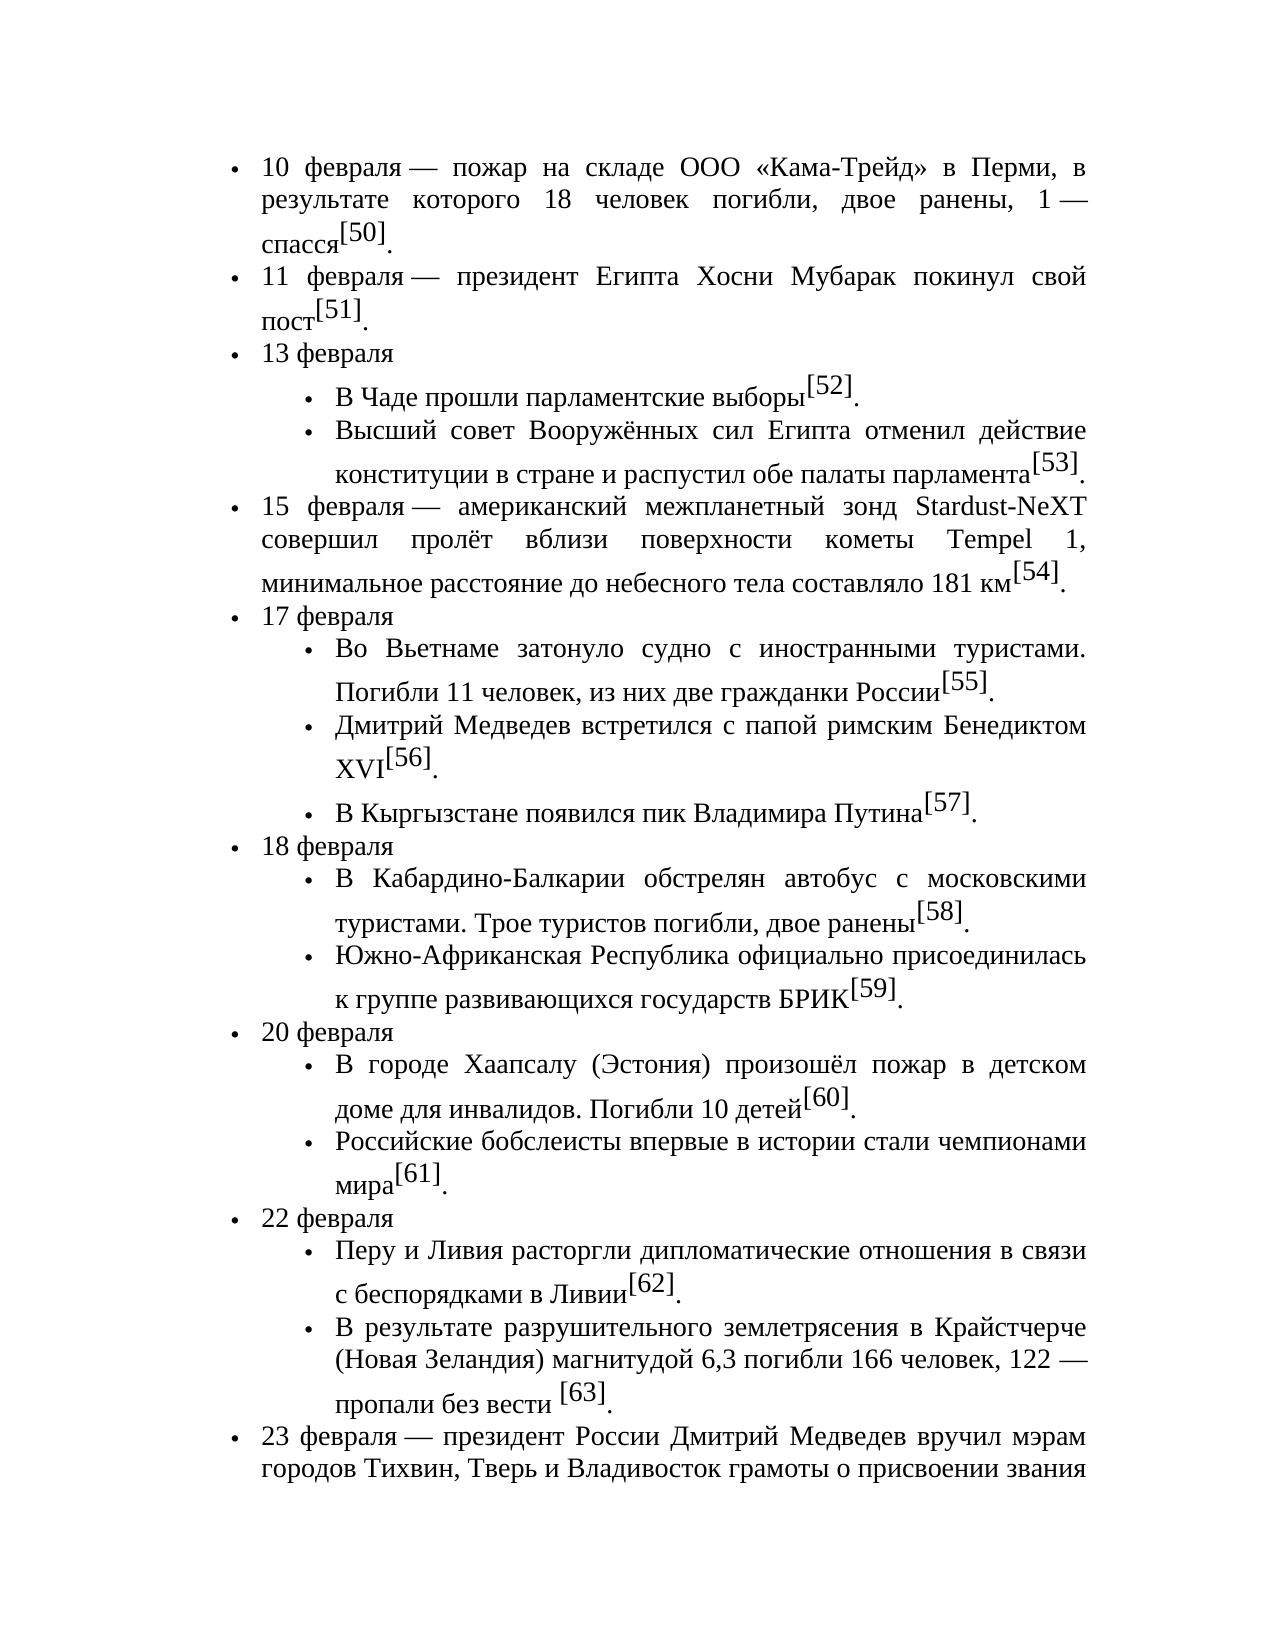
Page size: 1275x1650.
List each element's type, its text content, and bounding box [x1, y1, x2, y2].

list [232, 1419, 1087, 1484]
list 18 февраля [232, 829, 1087, 861]
list 10 февраля — пожар на складе ООО «Кама-Трейд» в Перми, в результате которого 18 человек погибли, двое ранены, 1 — спасся[50]. [232, 150, 1087, 259]
list 15 февраля — американский межпланетный зонд Stardust-NeXT совершил пролёт вблизи поверхности кометы Tempel 1, минимальное расстояние до небесного тела составляло 181 км[54]. [232, 489, 1087, 599]
list 20 февраля [232, 1015, 1087, 1047]
list 17 февраля [232, 599, 1087, 631]
list Южно-Африканская Республика официально присоединилась к группе развивающихся государств БРИК[59]. [305, 938, 1087, 1015]
list Перу и Ливия расторгли дипломатические отношения в связи с беспорядками в Ливии[62]. [305, 1233, 1087, 1310]
list Дмитрий Медведев встретился с папой римским Бенедиктом XVI[56]. [305, 708, 1087, 784]
list 13 февраля [232, 336, 1087, 368]
list В Чаде прошли парламентские выборы[52]. [305, 368, 1087, 413]
list В Кабардино-Балкарии обстрелян автобус с московскими туристами. Трое туристов погибли, двое ранены[58]. [305, 861, 1087, 938]
list В Кыргызстане появился пик Владимира Путина[57]. [305, 784, 1087, 829]
list Во Вьетнаме затонуло судно с иностранными туристами. Погибли 11 человек, из них две гражданки России[55]. [305, 631, 1087, 708]
list 22 февраля [232, 1201, 1087, 1233]
list Высший совет Вооружённых сил Египта отменил действие конституции в стране и распустил обе палаты парламента[53]. [305, 413, 1087, 489]
list 11 февраля — президент Египта Хосни Мубарак покинул свой пост[51]. [232, 259, 1087, 336]
list Российские бобслеисты впервые в истории стали чемпионами мира[61]. [305, 1124, 1087, 1201]
list В результате разрушительного землетрясения в Крайстчерче (Новая Зеландия) магнитудой 6,3 погибли 166 человек, 122 — пропали без вести [63]. [305, 1310, 1087, 1419]
list В городе Хаапсалу (Эстония) произошёл пожар в детском доме для инвалидов. Погибли 10 детей[60]. [305, 1047, 1087, 1124]
